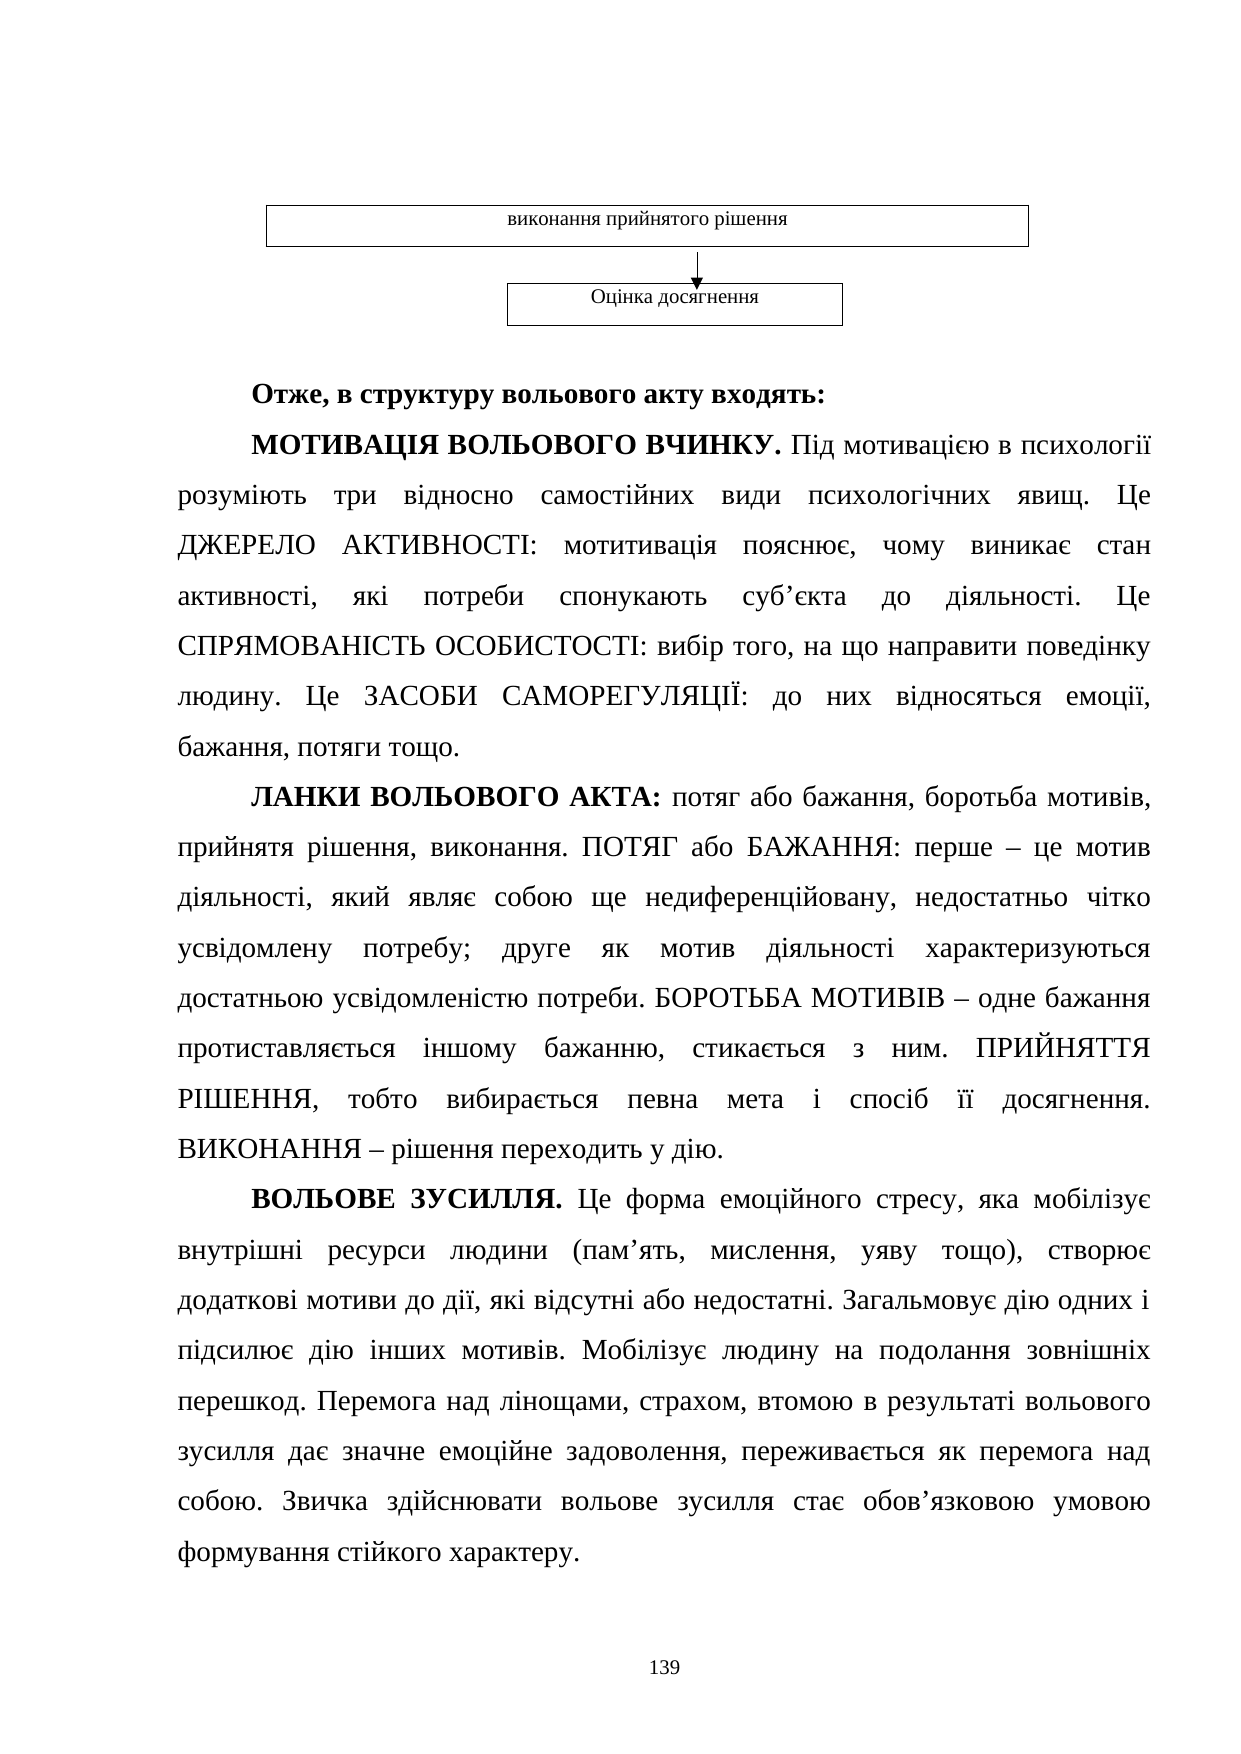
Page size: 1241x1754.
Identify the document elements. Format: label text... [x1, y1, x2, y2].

table_header Оцінка досягнення [508, 284, 842, 325]
table_header виконання прийнятого рішення [267, 206, 1028, 246]
text Отже, в структуру вольового акту входять: [177, 376, 1152, 410]
text ВОЛЬОВЕ ЗУСИЛЛЯ. Це форма емоційного стресу, яка мобілізує внутрішні ресурси людини (пам’ять, мислення, уяву тощо), створює додаткові мотиви до дії, які відсутні або недостатні. Загальмовує дію одних і підсилює дію інших мотивів. Мобілізує людину на подолання зовнішніх перешкод. Перемога над лінощами, страхом, втомою в результаті вольового зусилля дає значне емоційне задоволення, переживається як перемога над собою. Звичка здійснювати вольове зусилля стає обов’язковою умовою формування стійкого характеру. [177, 1181, 1152, 1567]
text МОТИВАЦІЯ ВОЛЬОВОГО ВЧИНКУ. Під мотивацією в психології розуміють три відносно самостійних види психологічних явищ. Це ДЖЕРЕЛО АКТИВНОСТІ: мотитивація пояснює, чому виникає стан активності, які потреби спонукають суб’єкта до діяльності. Це СПРЯМОВАНІСТЬ ОСОБИСТОСТІ: вибір того, на що направити поведінку людину. Це ЗАСОБИ САМОРЕГУЛЯЦІЇ: до них відносяться емоції, бажання, потяги тощо. [177, 427, 1152, 762]
text ЛАНКИ ВОЛЬОВОГО АКТА: потяг або бажання, боротьба мотивів, прийнятя рішення, виконання. ПОТЯГ або БАЖАННЯ: перше – це мотив діяльності, який являє собою ще недиференційовану, недостатньо чітко усвідомлену потребу; друге як мотив діяльності характеризуються достатньою усвідомленістю потреби. БОРОТЬБА МОТИВІВ – одне бажання протиставляється іншому бажанню, стикається з ним. ПРИЙНЯТТЯ РІШЕННЯ, тобто вибирається певна мета і спосіб її досягнення. ВИКОНАННЯ – рішення переходить у дію. [177, 779, 1152, 1165]
